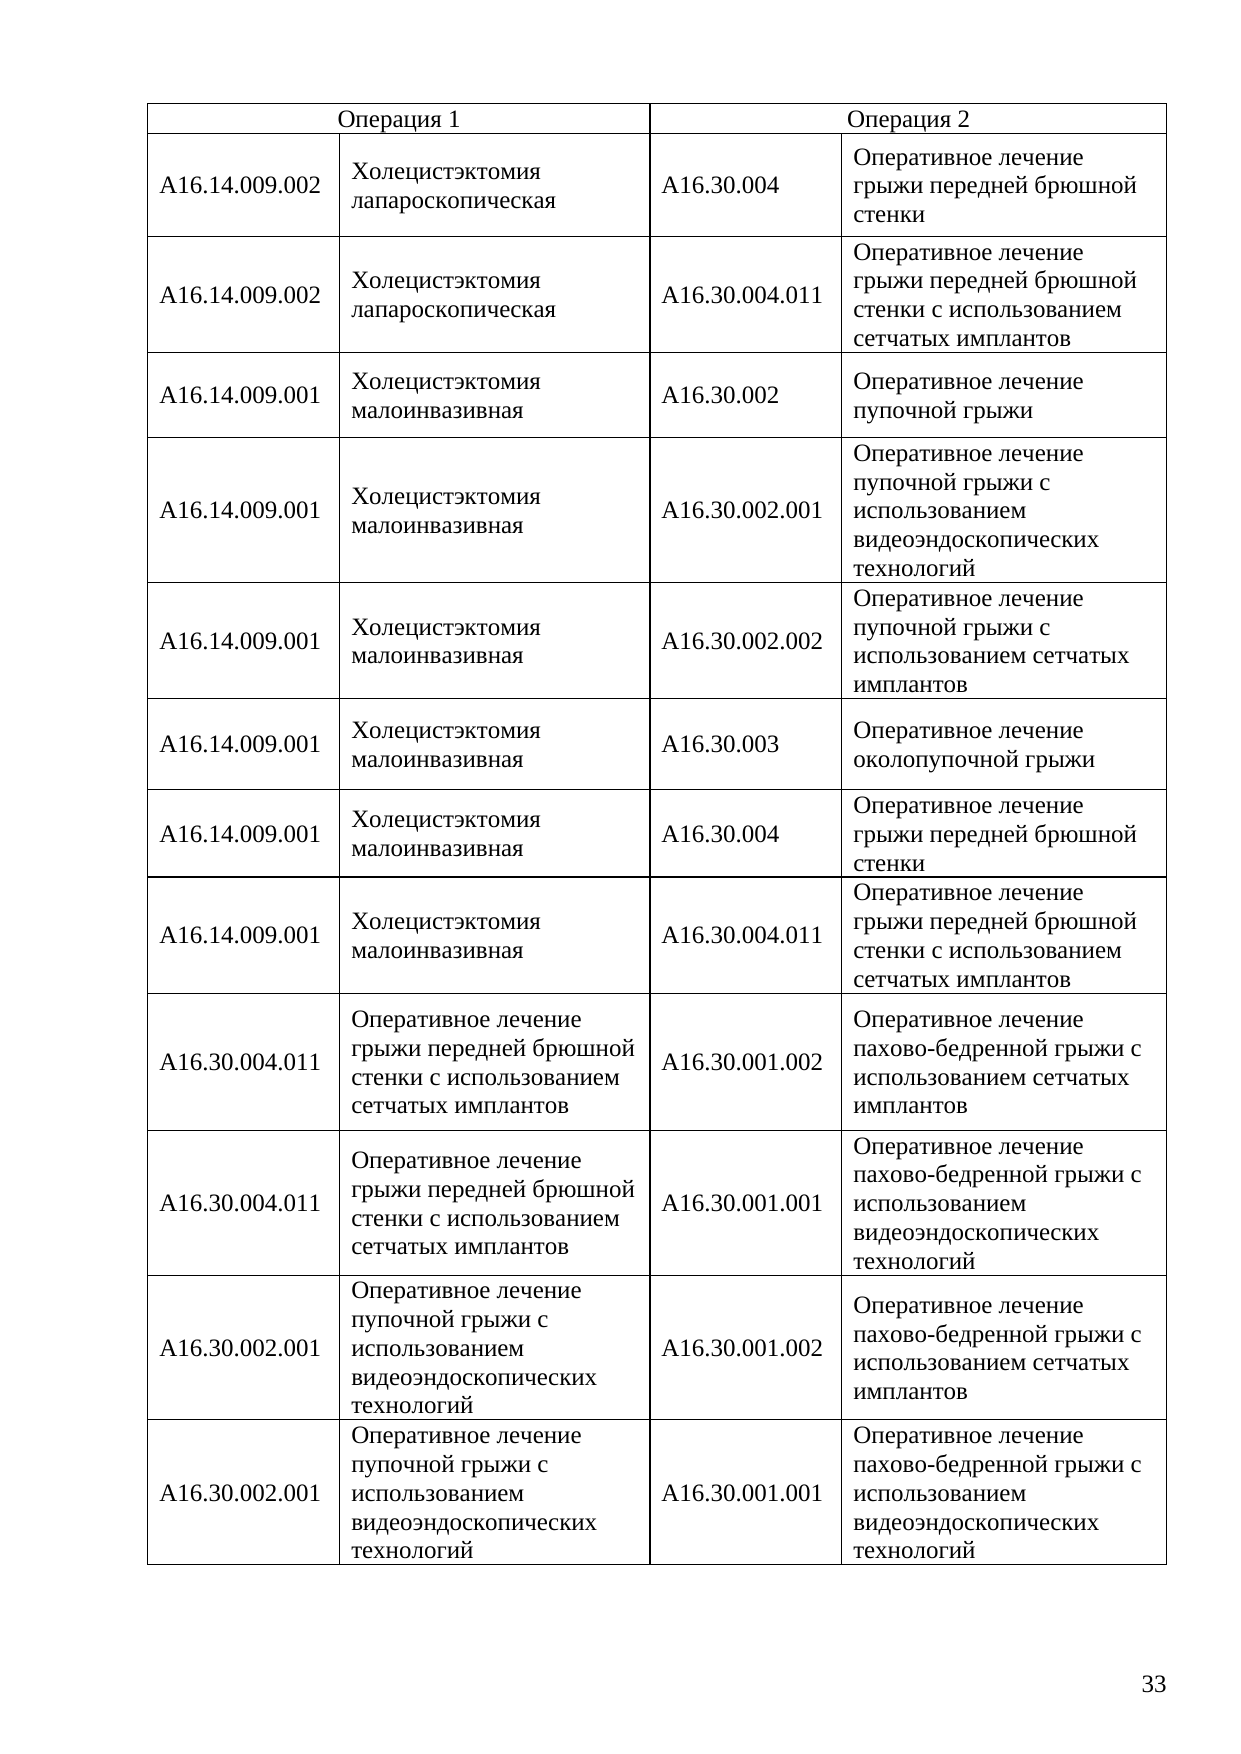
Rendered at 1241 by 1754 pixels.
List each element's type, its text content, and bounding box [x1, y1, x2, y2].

table_cell A16.30.002.001 [148, 1420, 339, 1564]
table_cell Оперативное лечение пупочной грыжи с использованием видеоэндоскопических технологий [340, 1276, 649, 1419]
table_cell A16.30.004.011 [148, 1131, 339, 1274]
table_cell A16.14.009.001 [148, 699, 339, 789]
table_cell A16.30.003 [651, 699, 841, 789]
table_cell Оперативное лечение грыжи передней брюшной стенки с использованием сетчатых имплантов [842, 878, 1166, 992]
table_cell Холецистэктомия малоинвазивная [340, 438, 649, 582]
table_cell A16.30.004.011 [651, 237, 841, 352]
table_cell Холецистэктомия лапароскопическая [340, 237, 649, 352]
table_header Операция 1 [148, 104, 649, 133]
table_cell A16.30.004 [651, 790, 841, 876]
table_cell A16.14.009.002 [148, 237, 339, 352]
table_header Операция 2 [651, 104, 1166, 133]
table_cell Оперативное лечение околопупочной грыжи [842, 699, 1166, 789]
table_cell Оперативное лечение грыжи передней брюшной стенки с использованием сетчатых имплантов [842, 237, 1166, 352]
table_cell A16.14.009.001 [148, 878, 339, 992]
table_cell Оперативное лечение пахово-бедренной грыжи с использованием видеоэндоскопических технологий [842, 1131, 1166, 1274]
table_cell Оперативное лечение пупочной грыжи с использованием видеоэндоскопических технологий [842, 438, 1166, 582]
table_cell A16.30.004.011 [148, 994, 339, 1130]
table_cell A16.14.009.001 [148, 583, 339, 698]
table_cell Оперативное лечение пахово-бедренной грыжи с использованием видеоэндоскопических технологий [842, 1420, 1166, 1564]
table_cell Оперативное лечение грыжи передней брюшной стенки [842, 134, 1166, 236]
table_cell Оперативное лечение пахово-бедренной грыжи с использованием сетчатых имплантов [842, 1276, 1166, 1419]
table_cell Оперативное лечение пупочной грыжи с использованием сетчатых имплантов [842, 583, 1166, 698]
table_cell Оперативное лечение грыжи передней брюшной стенки [842, 790, 1166, 876]
table_cell A16.14.009.001 [148, 790, 339, 876]
table_cell Холецистэктомия малоинвазивная [340, 699, 649, 789]
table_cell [340, 134, 649, 236]
table_cell A16.30.002.001 [148, 1276, 339, 1419]
table_cell Холецистэктомия малоинвазивная [340, 583, 649, 698]
table_cell A16.30.001.002 [651, 1276, 841, 1419]
table_cell A16.30.001.001 [651, 1420, 841, 1564]
table_cell A16.30.001.001 [651, 1131, 841, 1274]
table_cell A16.14.009.002 [148, 134, 339, 236]
table_cell Оперативное лечение грыжи передней брюшной стенки с использованием сетчатых имплантов [340, 1131, 649, 1274]
table_cell Оперативное лечение грыжи передней брюшной стенки с использованием сетчатых имплантов [340, 994, 649, 1130]
table_cell Оперативное лечение пупочной грыжи с использованием видеоэндоскопических технологий [340, 1420, 649, 1564]
table_cell A16.30.002 [651, 353, 841, 437]
table_cell A16.30.004 [651, 134, 841, 236]
table_cell A16.14.009.001 [148, 353, 339, 437]
table_cell A16.30.002.002 [651, 583, 841, 698]
table_cell Оперативное лечение пахово-бедренной грыжи с использованием сетчатых имплантов [842, 994, 1166, 1130]
table_cell Холецистэктомия малоинвазивная [340, 878, 649, 992]
table_cell Холецистэктомия малоинвазивная [340, 790, 649, 876]
table_cell A16.30.002.001 [651, 438, 841, 582]
table_cell Холецистэктомия малоинвазивная [340, 353, 649, 437]
table_cell A16.30.004.011 [651, 878, 841, 992]
table_cell Оперативное лечение пупочной грыжи [842, 353, 1166, 437]
table_cell A16.30.001.002 [651, 994, 841, 1130]
table_cell A16.14.009.001 [148, 438, 339, 582]
